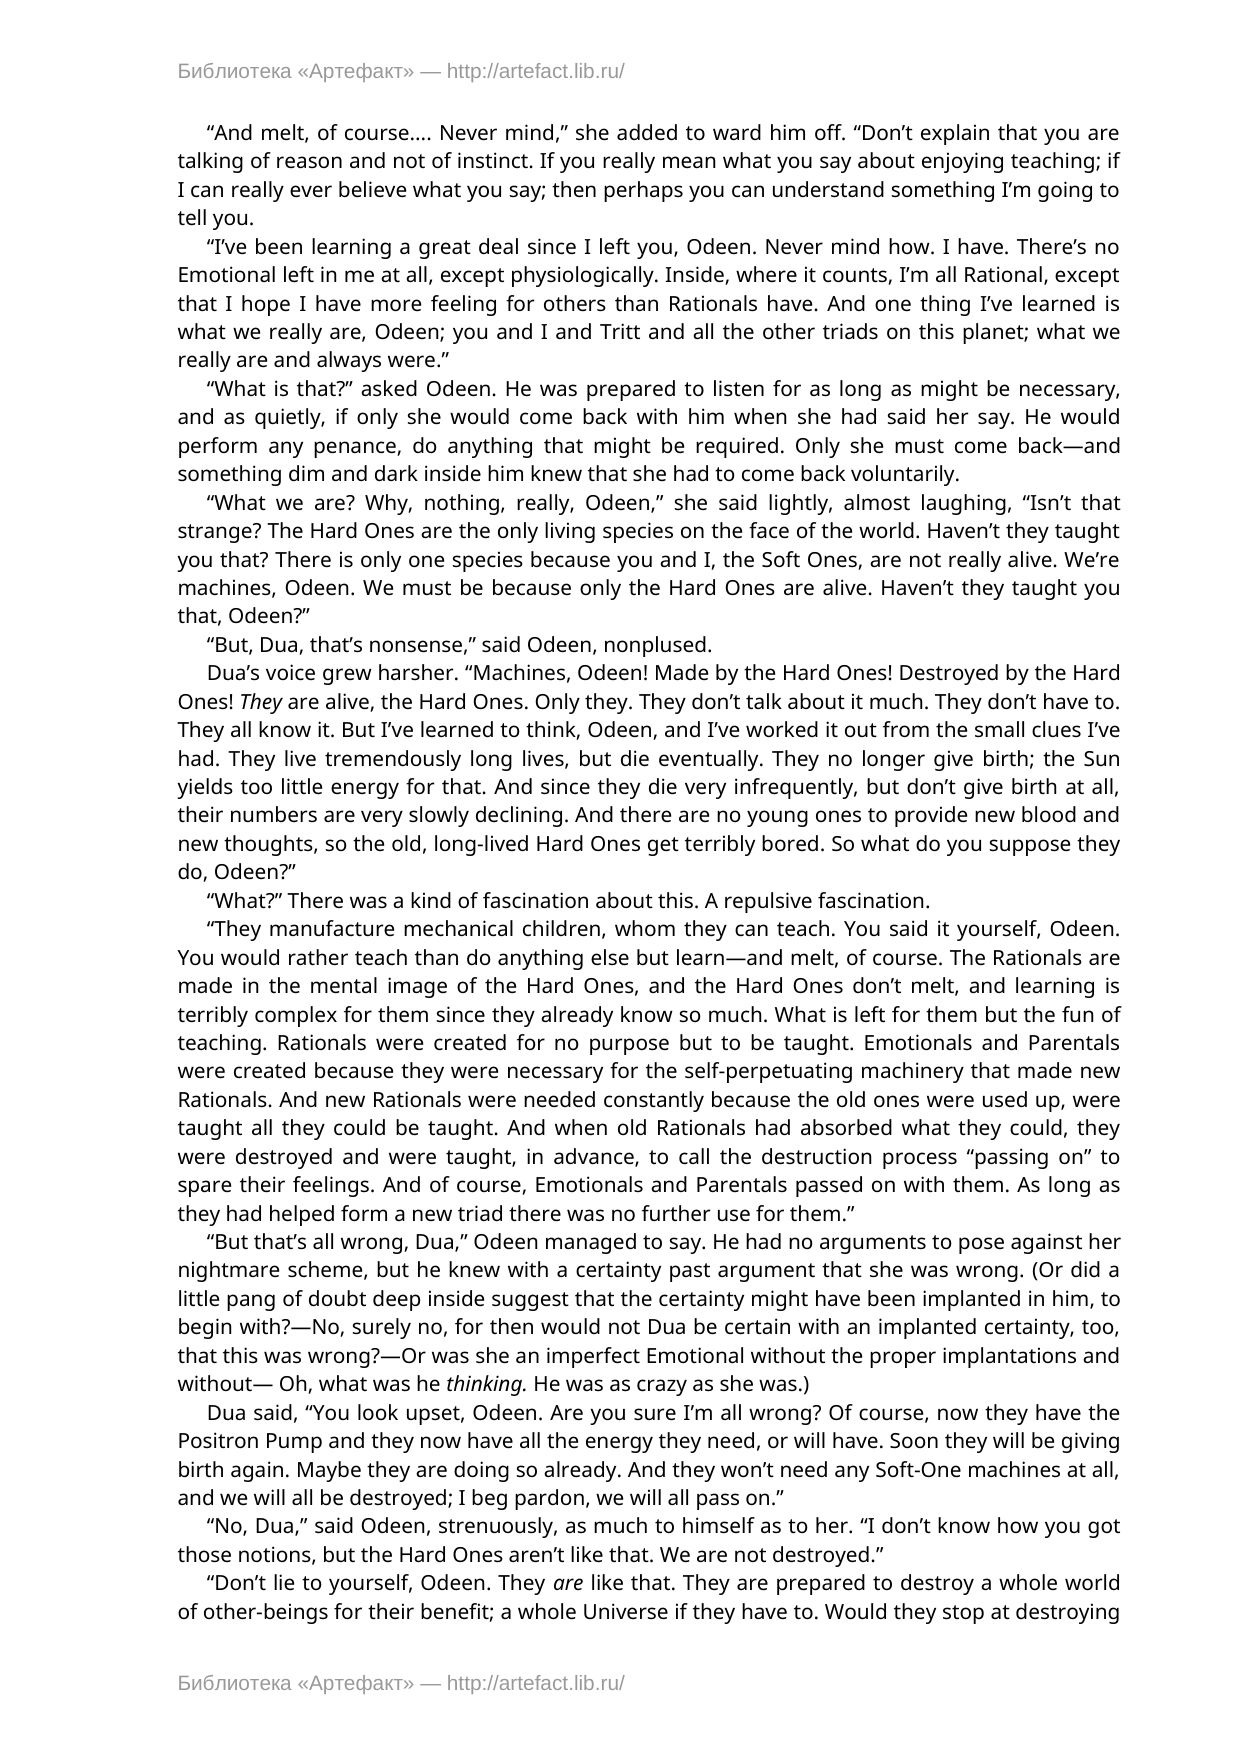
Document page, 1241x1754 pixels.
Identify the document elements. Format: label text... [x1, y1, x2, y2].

text “They manufacture mechanical children, whom they can teach. You said it yourself, Odeen. You would rather teach than do anything else but learn—and melt, of course. The Rationals are made in the mental image of the Hard Ones, and the Hard Ones don’t melt, and learning is terribly complex for them since they already know so much. What is left for them but the fun of teaching. Rationals were created for no purpose but to be taught. Emotionals and Parentals were created because they were necessary for the self-perpetuating machinery that made new Rationals. And new Rationals were needed constantly because the old ones were used up, were taught all they could be taught. And when old Rationals had absorbed what they could, they were destroyed and were taught, in advance, to call the destruction process “passing on” to spare their feelings. And of course, Emotionals and Parentals passed on with them. As long as they had helped form a new triad there was no further use for them.” [177, 914, 1122, 1227]
text “What is that?” asked Odeen. He was prepared to listen for as long as might be necessary, and as quietly, if only she would come back with him when she had said her say. He would perform any penance, do anything that might be required. Only she must come back—and something dim and dark inside him knew that she had to come back voluntarily. [177, 374, 1122, 488]
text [177, 1568, 1122, 1625]
text “What we are? Why, nothing, really, Odeen,” she said lightly, almost laughing, “Isn’t that strange? The Hard Ones are the only living species on the face of the world. Haven’t they taught you that? There is only one species because you and I, the Soft Ones, are not really alive. We’re machines, Odeen. We must be because only the Hard Ones are alive. Haven’t they taught you that, Odeen?” [177, 488, 1122, 630]
text “No, Dua,” said Odeen, strenuously, as much to himself as to her. “I don’t know how you got those notions, but the Hard Ones aren’t like that. We are not destroyed.” [177, 1512, 1122, 1568]
text “But, Dua, that’s nonsense,” said Odeen, nonplused. [177, 630, 1122, 658]
text “And melt, of course.... Never mind,” she added to ward him off. “Don’t explain that you are talking of reason and not of instinct. If you really mean what you say about enjoying teaching; if I can really ever believe what you say; then perhaps you can understand something I’m going to tell you. [177, 118, 1122, 232]
text “What?” There was a kind of fascination about this. A repulsive fascination. [177, 886, 1122, 914]
text Dua said, “You look upset, Odeen. Are you sure I’m all wrong? Of course, now they have the Positron Pump and they now have all the energy they need, or will have. Soon they will be giving birth again. Maybe they are doing so already. And they won’t need any Soft-One machines at all, and we will all be destroyed; I beg pardon, we will all pass on.” [177, 1398, 1122, 1512]
text “But that’s all wrong, Dua,” Odeen managed to say. He had no arguments to pose against her nightmare scheme, but he knew with a certainty past argument that she was wrong. (Or did a little pang of doubt deep inside suggest that the certainty might have been implanted in him, to begin with?—No, surely no, for then would not Dua be certain with an implanted certainty, too, that this was wrong?—Or was she an imperfect Emotional without the proper implantations and without— Oh, what was he thinking. He was as crazy as she was.) [177, 1227, 1122, 1398]
text Dua’s voice grew harsher. “Machines, Odeen! Made by the Hard Ones! Destroyed by the Hard Ones! They are alive, the Hard Ones. Only they. They don’t talk about it much. They don’t have to. They all know it. But I’ve learned to think, Odeen, and I’ve worked it out from the small clues I’ve had. They live tremendously long lives, but die eventually. They no longer give birth; the Sun yields too little energy for that. And since they die very infrequently, but don’t give birth at all, their numbers are very slowly declining. And there are no young ones to provide new blood and new thoughts, so the old, long-lived Hard Ones get terribly bored. So what do you suppose they do, Odeen?” [177, 658, 1122, 886]
text “I’ve been learning a great deal since I left you, Odeen. Never mind how. I have. There’s no Emotional left in me at all, except physiologically. Inside, where it counts, I’m all Rational, except that I hope I have more feeling for others than Rationals have. And one thing I’ve learned is what we really are, Odeen; you and I and Tritt and all the other triads on this planet; what we really are and always were.” [177, 232, 1122, 374]
